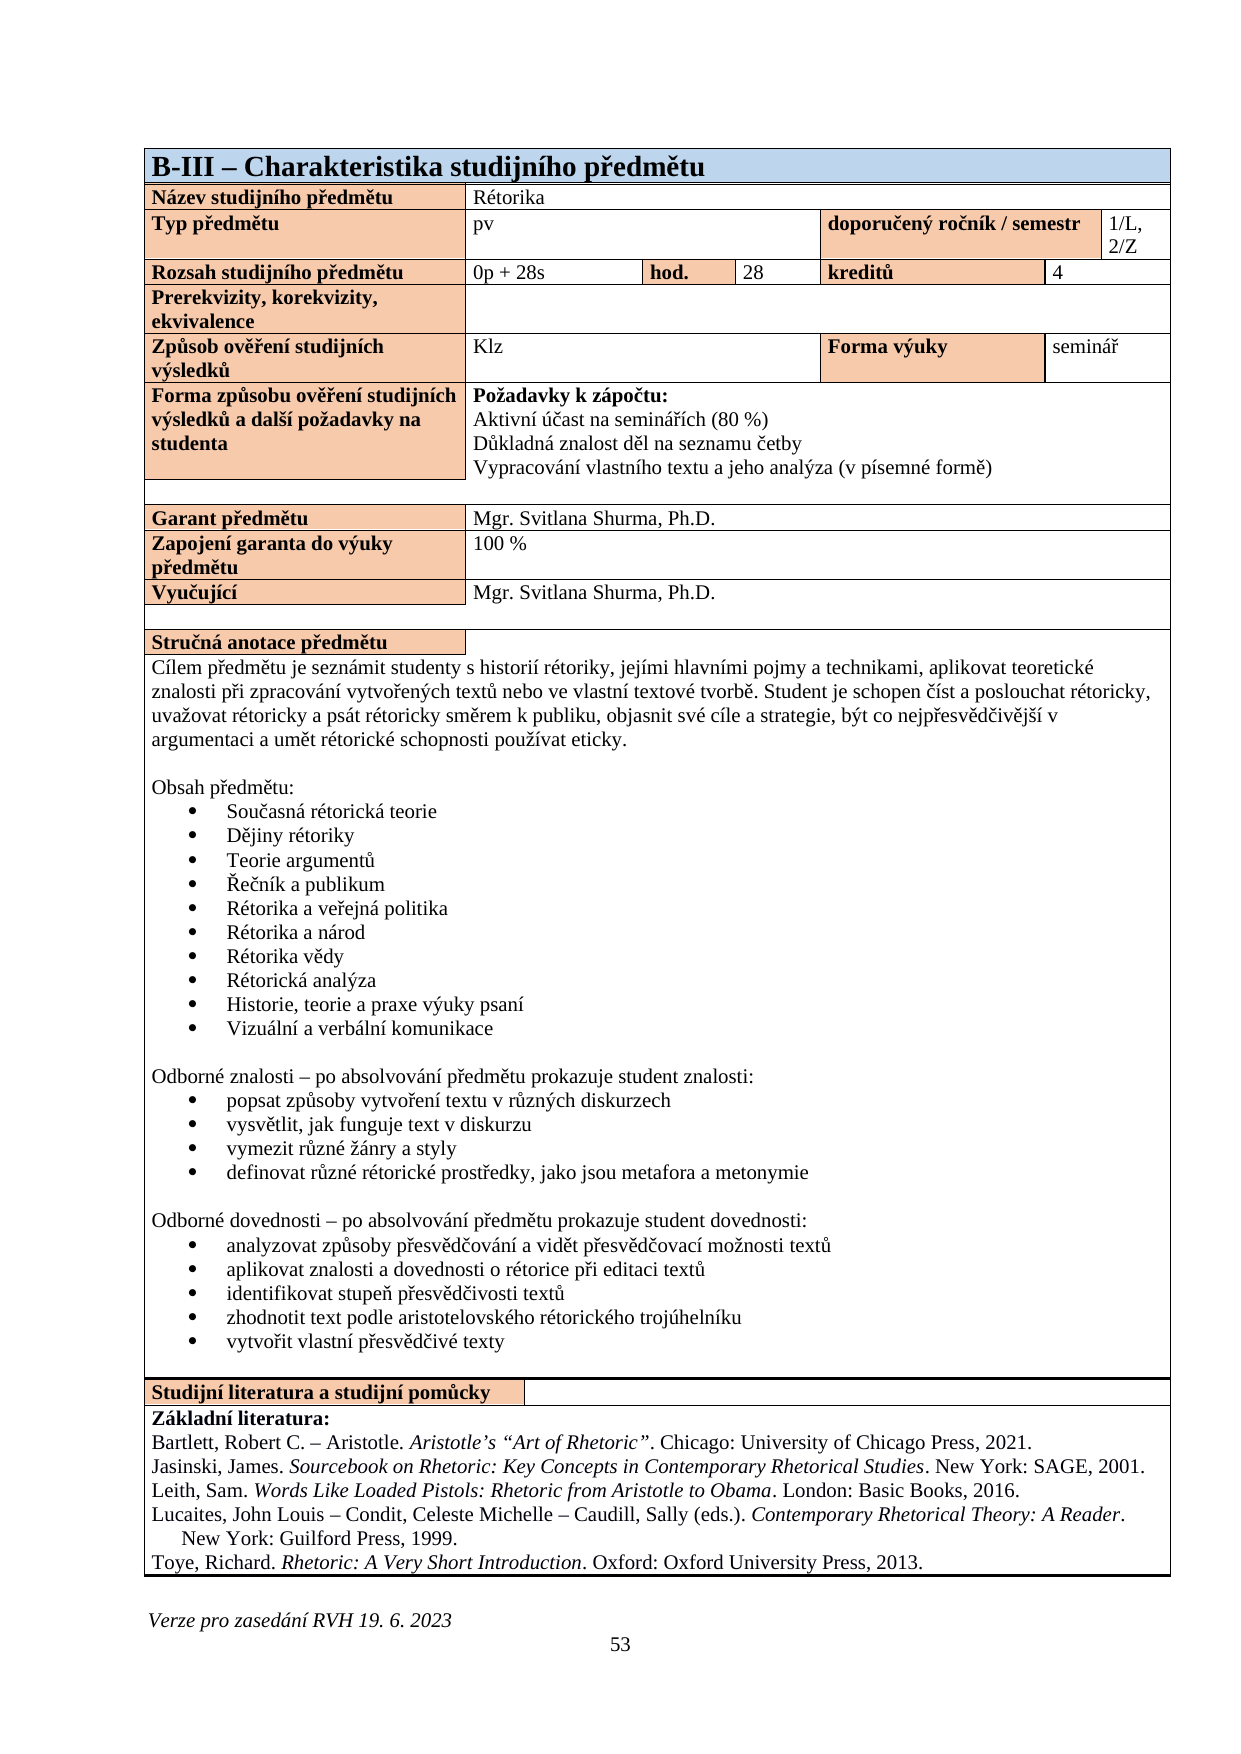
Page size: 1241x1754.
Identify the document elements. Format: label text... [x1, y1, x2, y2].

table_cell Cílem předmětu je seznámit studenty s historií rétoriky, jejími hlavními pojmy a technikami, aplikovat teoretické znalosti při zpracování vytvořených textů nebo ve vlastní textové tvorbě. Student je schopen číst a poslouchat rétoricky, uvažovat rétoricky a psát rétoricky směrem k publiku, objasnit své cíle a strategie, být co nejpřesvědčivější v argumentaci a umět rétorické schopnosti používat eticky. Obsah předmětu: Současná rétorická teorie Dějiny rétoriky Teorie argumentů Řečník a publikum Rétorika a veřejná politika Rétorika a národ Rétorika vědy Rétorická analýza Historie, teorie a praxe výuky psaní Vizuální a verbální komunikace Odborné znalosti – po absolvování předmětu prokazuje student znalosti: popsat způsoby vytvoření textu v různých diskurzech vysvětlit, jak funguje text v diskurzu vymezit různé žánry a styly definovat různé rétorické prostředky, jako jsou metafora a metonymie Odborné dovednosti – po absolvování předmětu prokazuje student dovednosti: analyzovat způsoby přesvědčování a vidět přesvědčovací možnosti textů aplikovat znalosti a dovednosti o rétorice při editaci textů identifikovat stupeň přesvědčivosti textů zhodnotit text podle aristotelovského rétorického trojúhelníku vytvořit vlastní přesvědčivé texty [145, 654, 1170, 1377]
table_cell Název studijního předmětu [145, 185, 465, 209]
table_cell 0p + 28s [466, 260, 642, 284]
table_cell seminář [1046, 334, 1170, 382]
table_cell [145, 604, 1170, 629]
table_cell Garant předmětu [145, 505, 465, 529]
table_cell Mgr. Svitlana Shurma, Ph.D. [466, 580, 1170, 604]
table_header B-III – Charakteristika studijního předmětu [145, 149, 1170, 182]
table_cell Studijní literatura a studijní pomůcky [145, 1380, 524, 1404]
table_cell [145, 479, 1170, 504]
table_cell pv [466, 210, 820, 258]
table_cell [525, 1380, 1170, 1404]
table_cell [466, 630, 1170, 654]
table_cell Typ předmětu [145, 210, 465, 258]
table_cell [466, 285, 1170, 333]
table_cell Požadavky k zápočtu: Aktivní účast na seminářích (80 %) Důkladná znalost děl na seznamu četby Vypracování vlastního textu a jeho analýza (v písemné formě) [466, 383, 1170, 479]
table_cell Způsob ověření studijních výsledků [145, 334, 465, 382]
table_cell 1/L, 2/Z [1102, 210, 1170, 258]
table_cell Rozsah studijního předmětu [145, 260, 465, 284]
table_cell Prerekvizity, korekvizity, ekvivalence [145, 285, 465, 333]
table_cell Mgr. Svitlana Shurma, Ph.D. [466, 505, 1170, 529]
table_cell kreditů [821, 260, 1044, 284]
table_cell Zapojení garanta do výuky předmětu [145, 531, 465, 579]
table_cell doporučený ročník / semestr [821, 210, 1101, 258]
table_cell Rétorika [466, 185, 1170, 209]
table_cell Klz [466, 334, 820, 382]
table_cell Vyučující [145, 580, 465, 604]
table_cell hod. [643, 260, 735, 284]
table_cell Stručná anotace předmětu [145, 630, 465, 654]
table_cell Forma způsobu ověření studijních výsledků a další požadavky na studenta [145, 383, 465, 479]
table_cell 100 % [466, 531, 1170, 579]
table_cell 4 [1046, 260, 1170, 284]
table_cell Forma výuky [821, 334, 1044, 382]
table_cell 28 [736, 260, 820, 284]
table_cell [145, 1406, 1170, 1574]
